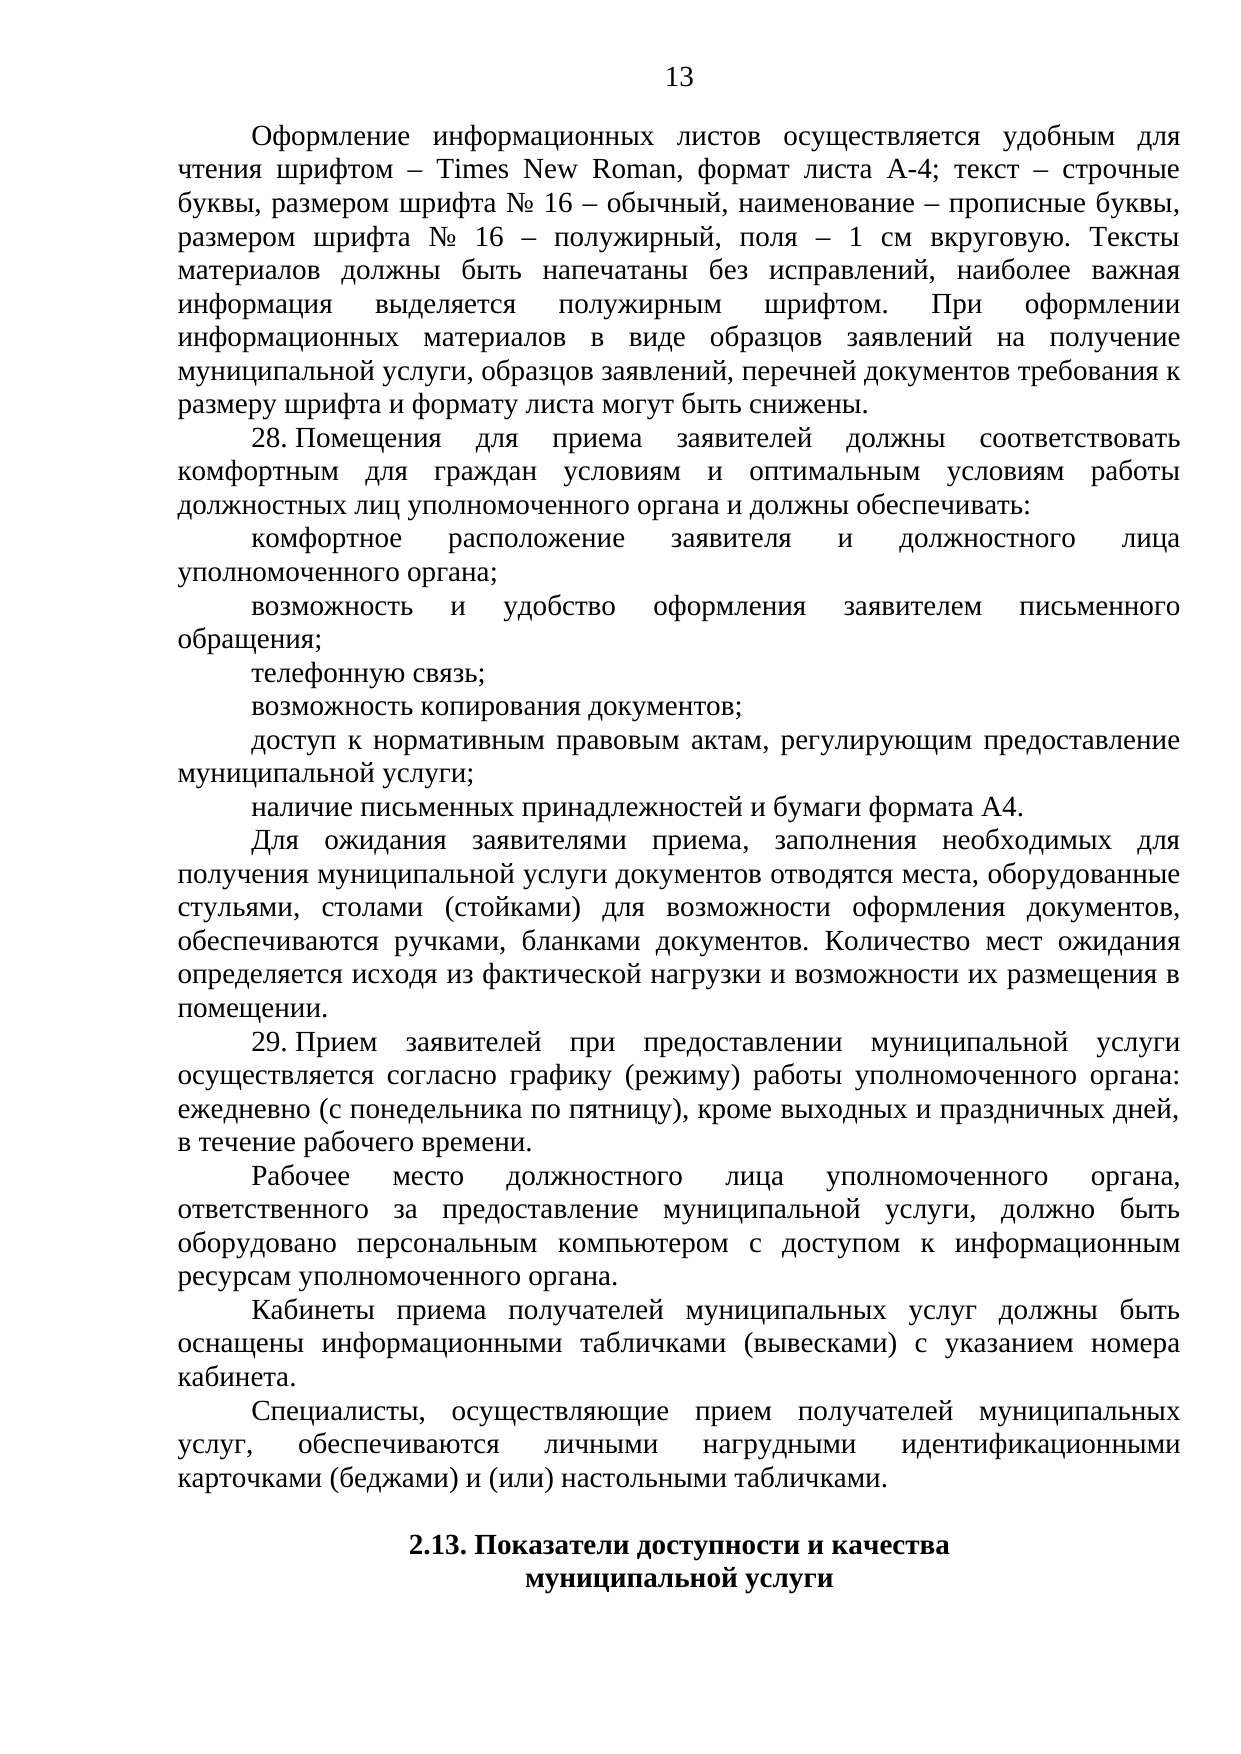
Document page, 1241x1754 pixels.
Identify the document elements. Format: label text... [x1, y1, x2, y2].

text возможность копирования документов; [177, 688, 1181, 722]
text телефонную связь; [177, 655, 1181, 688]
text Для ожидания заявителями приема, заполнения необходимых для получения муниципальной услуги документов отводятся места, оборудованные стульями, столами (стойками) для возможности оформления документов, обеспечиваются ручками, бланками документов. Количество мест ожидания определяется исходя из фактической нагрузки и возможности их размещения в помещении. [177, 822, 1181, 1024]
text доступ к нормативным правовым актам, регулирующим предоставление муниципальной услуги; [177, 722, 1181, 789]
list муниципальной услуги [177, 1560, 1181, 1594]
text Кабинеты приема получателей муниципальных услуг должны быть оснащены информационными табличками (вывесками) с указанием номера кабинета. [177, 1292, 1181, 1393]
text Оформление информационных листов осуществляется удобным для чтения шрифтом – Times New Roman, формат листа A-4; текст – строчные буквы, размером шрифта № 16 – обычный, наименование – прописные буквы, размером шрифта № 16 – полужирный, поля – 1 см вкруговую. Тексты материалов должны быть напечатаны без исправлений, наиболее важная информация выделяется полужирным шрифтом. При оформлении информационных материалов в виде образцов заявлений на получение муниципальной услуги, образцов заявлений, перечней документов требования к размеру шрифта и формату листа могут быть снижены. [177, 118, 1181, 420]
text 28. Помещения для приема заявителей должны соответствовать комфортным для граждан условиям и оптимальным условиям работы должностных лиц уполномоченного органа и должны обеспечивать: [177, 420, 1181, 521]
list 2.13. Показатели доступности и качества [177, 1527, 1181, 1560]
text Рабочее место должностного лица уполномоченного органа, ответственного за предоставление муниципальной услуги, должно быть оборудовано персональным компьютером с доступом к информационным ресурсам уполномоченного органа. [177, 1158, 1181, 1292]
text комфортное расположение заявителя и должностного лица уполномоченного органа; [177, 521, 1181, 588]
text наличие письменных принадлежностей и бумаги формата A4. [177, 789, 1181, 822]
text возможность и удобство оформления заявителем письменного обращения; [177, 588, 1181, 655]
text 29. Прием заявителей при предоставлении муниципальной услуги осуществляется согласно графику (режиму) работы уполномоченного органа: ежедневно (с понедельника по пятницу), кроме выходных и праздничных дней, в течение рабочего времени. [177, 1024, 1181, 1158]
text Специалисты, осуществляющие прием получателей муниципальных услуг, обеспечиваются личными нагрудными идентификационными карточками (беджами) и (или) настольными табличками. [177, 1393, 1181, 1493]
